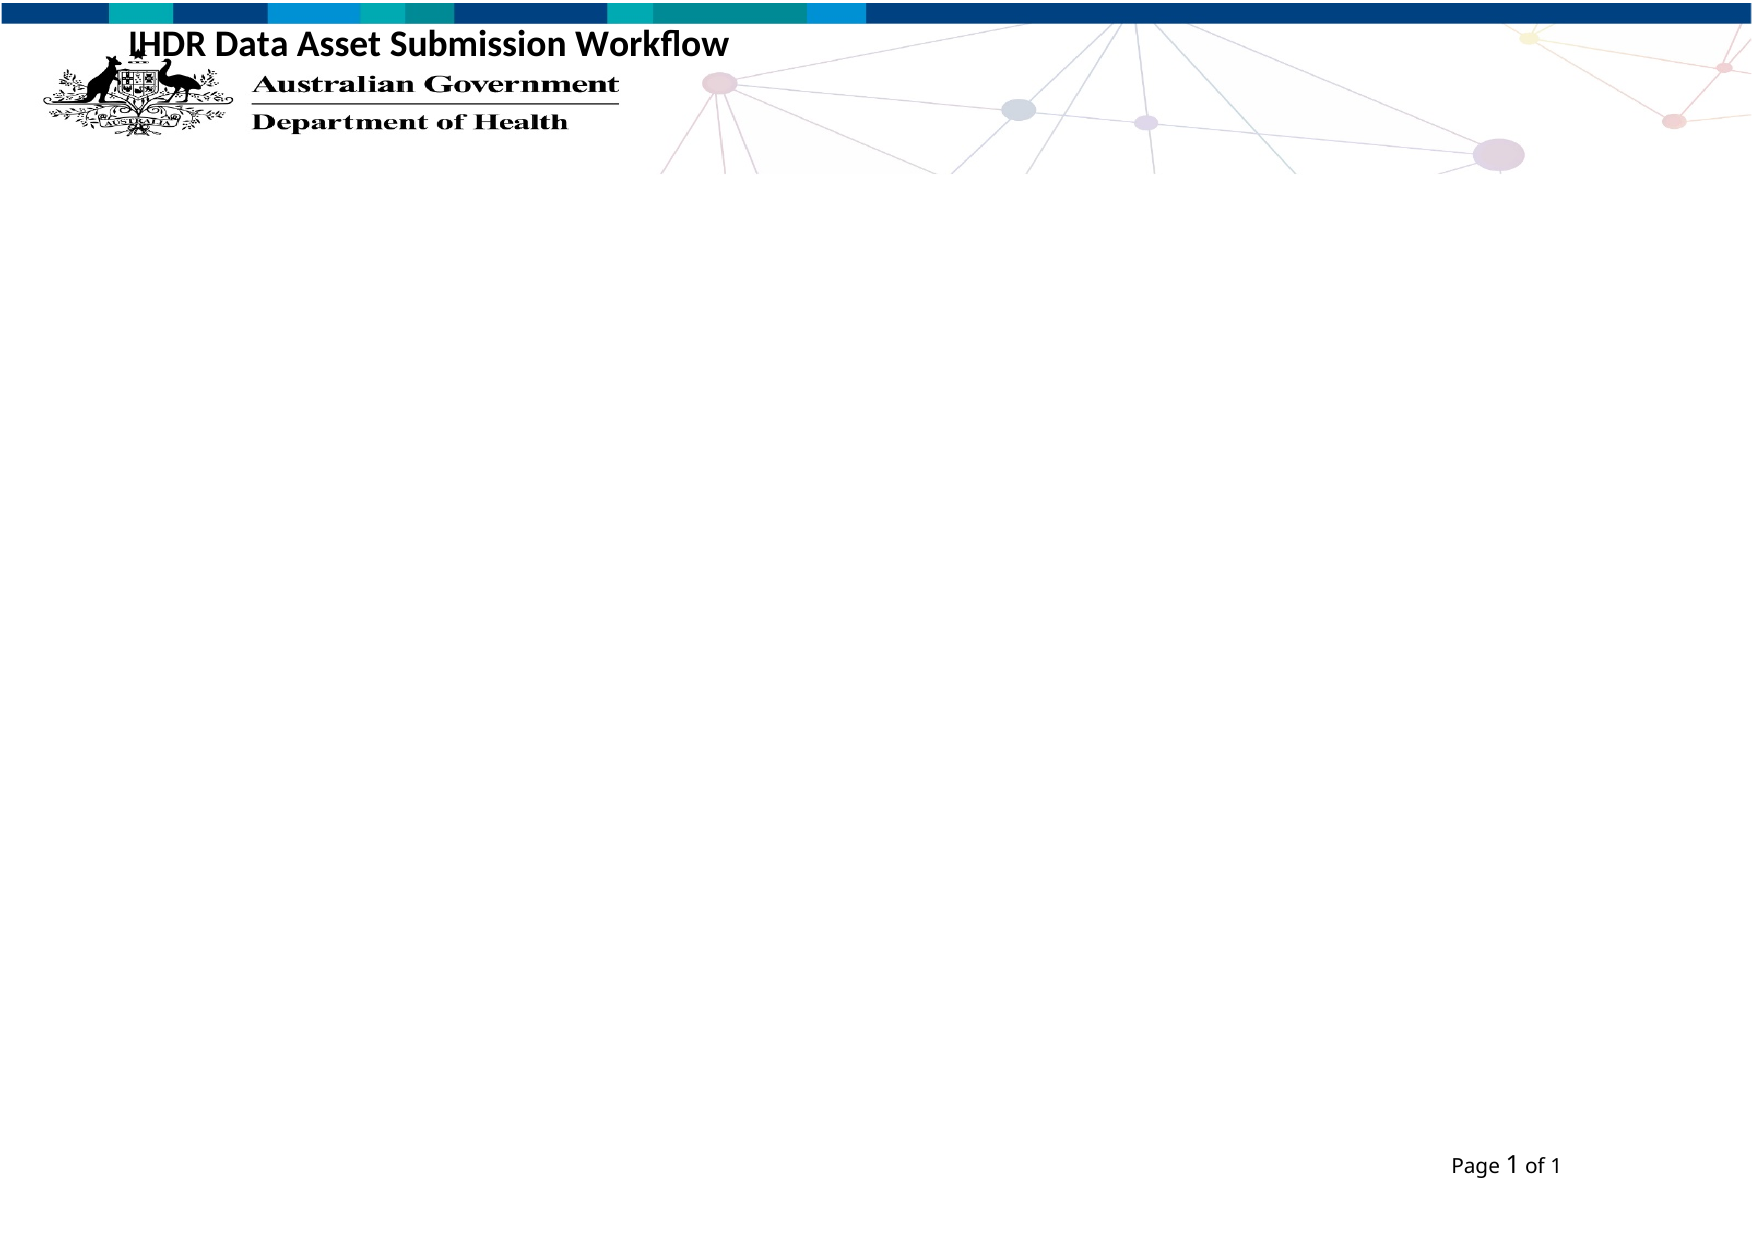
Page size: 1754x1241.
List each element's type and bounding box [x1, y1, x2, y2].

picture [1, 3, 1752, 175]
